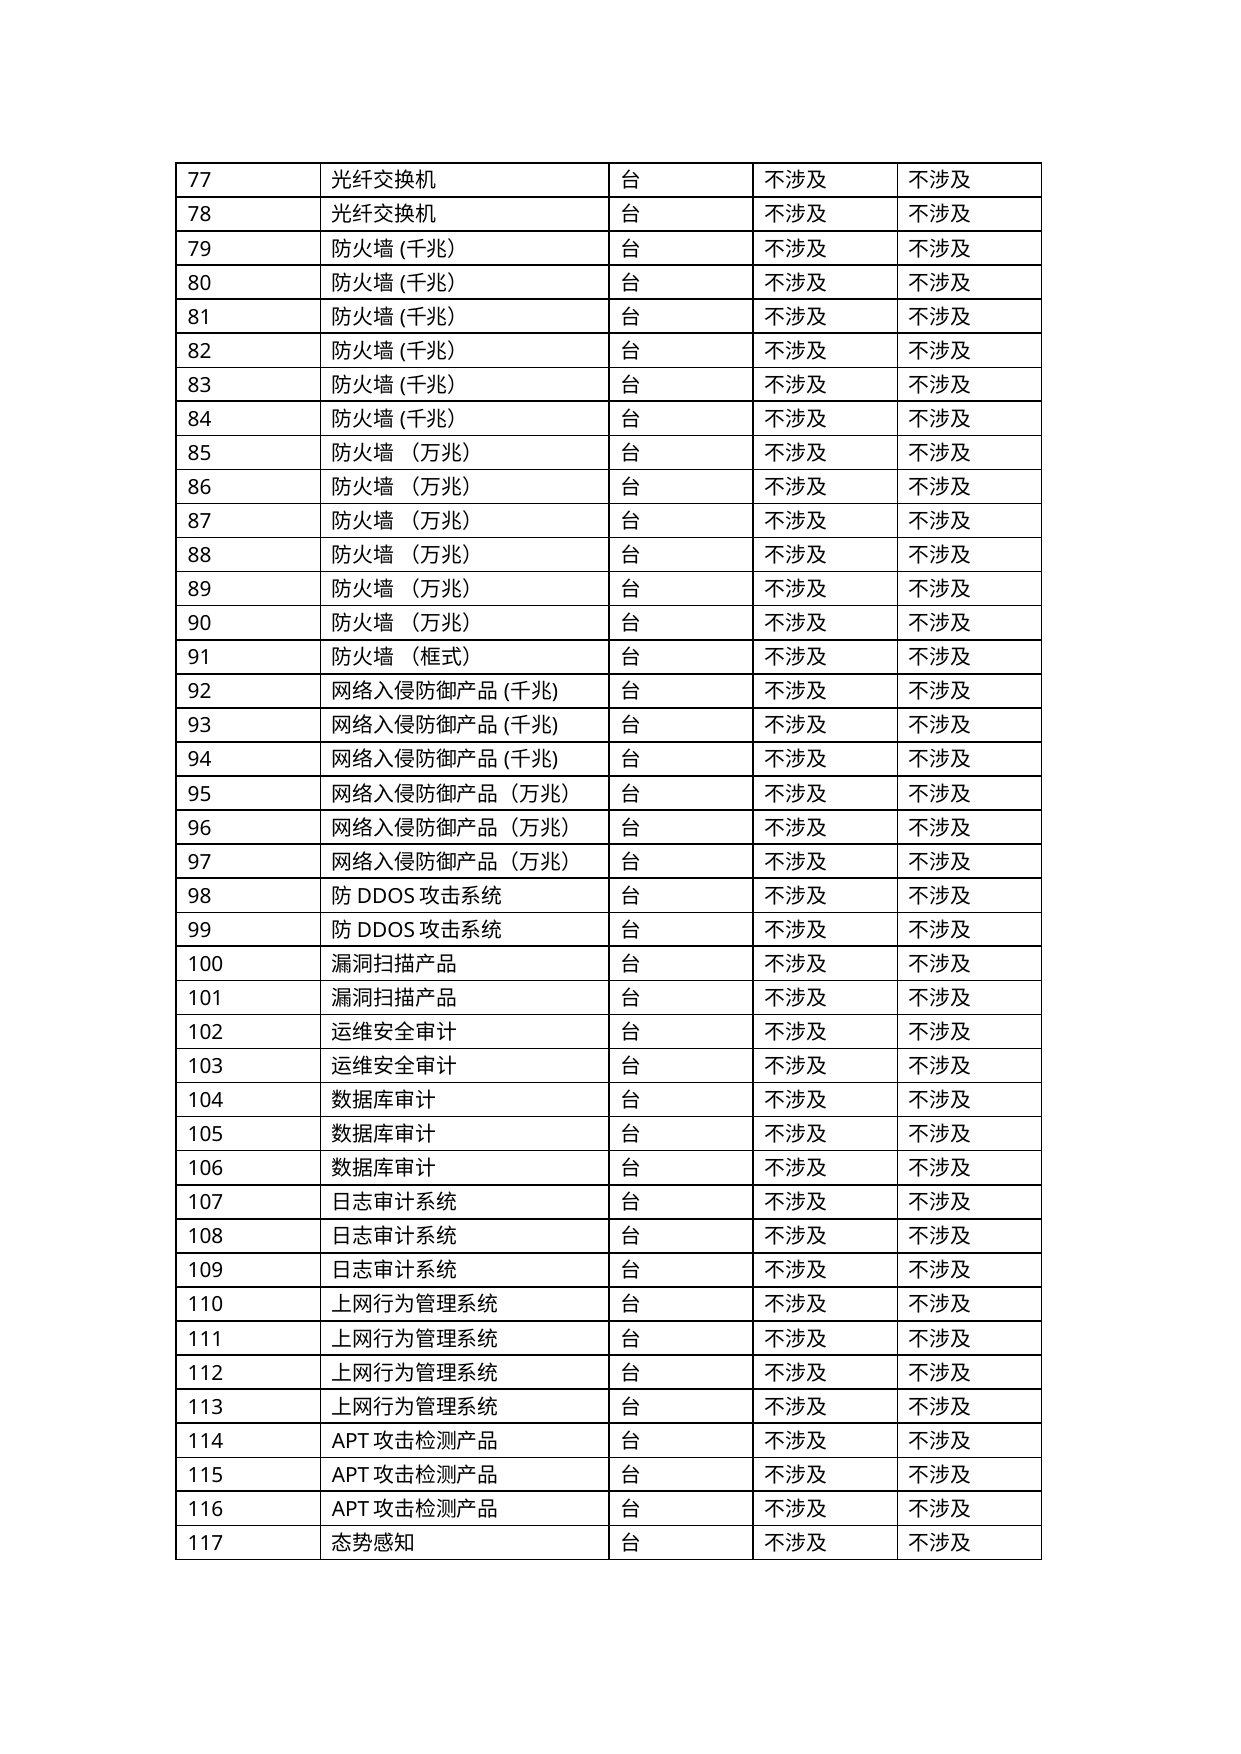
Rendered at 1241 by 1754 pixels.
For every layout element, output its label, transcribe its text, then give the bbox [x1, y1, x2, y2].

table_cell 台 [610, 1151, 752, 1184]
table_cell 不涉及 [754, 1322, 897, 1354]
table_cell 不涉及 [898, 913, 1041, 945]
table_cell 不涉及 [754, 368, 897, 400]
table_cell 台 [610, 981, 752, 1013]
table_cell 不涉及 [898, 675, 1041, 707]
table_cell 88 [177, 538, 320, 571]
table_cell 漏洞扫描产品 [321, 981, 608, 1013]
table_cell 92 [177, 675, 320, 707]
table_cell 不涉及 [754, 1049, 897, 1082]
table_cell 83 [177, 368, 320, 400]
table_cell 102 [177, 1015, 320, 1048]
table_cell 不涉及 [898, 709, 1041, 741]
table_cell 不涉及 [754, 879, 897, 911]
table_cell 79 [177, 232, 320, 264]
table_cell 96 [177, 811, 320, 843]
table_cell 不涉及 [754, 606, 897, 639]
table_cell 台 [610, 1458, 752, 1490]
table_cell 不涉及 [754, 845, 897, 877]
table_cell 112 [177, 1356, 320, 1388]
table_cell 不涉及 [754, 1458, 897, 1490]
table_cell 上网行为管理系统 [321, 1288, 608, 1320]
table_cell 运维安全审计 [321, 1015, 608, 1048]
table_cell 态势感知 [321, 1526, 608, 1558]
table_cell 网络入侵防御产品 (千兆) [321, 675, 608, 707]
table_cell 台 [610, 436, 752, 468]
table_cell 不涉及 [898, 1049, 1041, 1082]
table_cell 不涉及 [754, 675, 897, 707]
table_cell 80 [177, 266, 320, 298]
table_cell 不涉及 [754, 947, 897, 979]
table_cell 95 [177, 777, 320, 809]
table_cell 网络入侵防御产品（万兆） [321, 777, 608, 809]
table_cell 97 [177, 845, 320, 877]
table_cell 网络入侵防御产品（万兆） [321, 845, 608, 877]
table_cell 网络入侵防御产品 (千兆) [321, 743, 608, 775]
table_cell 不涉及 [754, 1526, 897, 1558]
table_cell 不涉及 [898, 1458, 1041, 1490]
table_cell 不涉及 [754, 334, 897, 366]
table_cell 日志审计系统 [321, 1186, 608, 1218]
table_cell 上网行为管理系统 [321, 1390, 608, 1422]
table_cell 台 [610, 402, 752, 434]
table_cell 台 [610, 1015, 752, 1048]
table_cell 日志审计系统 [321, 1254, 608, 1286]
table_cell 85 [177, 436, 320, 468]
table_cell 90 [177, 606, 320, 639]
table_cell 99 [177, 913, 320, 945]
table_cell 不涉及 [898, 1526, 1041, 1558]
table_cell 台 [610, 641, 752, 673]
table_cell 不涉及 [754, 1390, 897, 1422]
table_cell 网络入侵防御产品（万兆） [321, 811, 608, 843]
table_cell 不涉及 [898, 1424, 1041, 1456]
table_cell APT攻击检测产品 [321, 1492, 608, 1524]
table_cell 不涉及 [754, 1424, 897, 1456]
table_cell 数据库审计 [321, 1117, 608, 1150]
table_cell 台 [610, 1492, 752, 1524]
table_cell 84 [177, 402, 320, 434]
table_cell 117 [177, 1526, 320, 1558]
table_cell 网络入侵防御产品 (千兆) [321, 709, 608, 741]
table_cell 不涉及 [898, 981, 1041, 1013]
table_cell 不涉及 [754, 981, 897, 1013]
table_cell 104 [177, 1083, 320, 1116]
table_cell 台 [610, 300, 752, 332]
table_cell 不涉及 [754, 913, 897, 945]
table_cell 不涉及 [898, 879, 1041, 911]
table_cell 不涉及 [754, 743, 897, 775]
table_cell 98 [177, 879, 320, 911]
table_cell 不涉及 [898, 164, 1041, 196]
table_cell 116 [177, 1492, 320, 1524]
table_cell 防火墙 （万兆） [321, 606, 608, 639]
table_cell 不涉及 [754, 1220, 897, 1252]
table_cell 台 [610, 1526, 752, 1558]
table_cell 台 [610, 504, 752, 537]
table_cell 防火墙 （万兆） [321, 504, 608, 537]
table_cell 防火墙 （万兆） [321, 538, 608, 571]
table_cell 台 [610, 1356, 752, 1388]
table_cell 不涉及 [898, 266, 1041, 298]
table_cell 不涉及 [898, 1322, 1041, 1354]
table_cell 不涉及 [754, 232, 897, 264]
table_cell 台 [610, 1254, 752, 1286]
table_cell 不涉及 [898, 1254, 1041, 1286]
table_cell 不涉及 [754, 641, 897, 673]
table_cell 105 [177, 1117, 320, 1150]
table_cell 不涉及 [754, 504, 897, 537]
table_cell 91 [177, 641, 320, 673]
table_cell APT攻击检测产品 [321, 1424, 608, 1456]
table_cell 不涉及 [754, 1186, 897, 1218]
table_cell 光纤交换机 [321, 164, 608, 196]
table_cell APT攻击检测产品 [321, 1458, 608, 1490]
table_cell 不涉及 [754, 198, 897, 230]
table_cell 光纤交换机 [321, 198, 608, 230]
table_cell 台 [610, 1117, 752, 1150]
table_cell 防火墙 (千兆） [321, 266, 608, 298]
table_cell 不涉及 [898, 368, 1041, 400]
table_cell 台 [610, 1186, 752, 1218]
table_cell 台 [610, 538, 752, 571]
table_cell 87 [177, 504, 320, 537]
table_cell 不涉及 [898, 1186, 1041, 1218]
table_cell 台 [610, 879, 752, 911]
table_cell 86 [177, 470, 320, 503]
table_cell 数据库审计 [321, 1151, 608, 1184]
table_cell 89 [177, 572, 320, 605]
table_cell 不涉及 [898, 811, 1041, 843]
table_cell 不涉及 [754, 436, 897, 468]
table_cell 不涉及 [898, 1356, 1041, 1388]
table_cell 不涉及 [898, 402, 1041, 434]
table_cell 不涉及 [754, 1151, 897, 1184]
table_cell 不涉及 [898, 1151, 1041, 1184]
table_cell 不涉及 [898, 1492, 1041, 1524]
table_cell 防火墙 (千兆） [321, 368, 608, 400]
table_cell 不涉及 [754, 300, 897, 332]
table_cell 100 [177, 947, 320, 979]
table_cell 不涉及 [754, 1288, 897, 1320]
table_cell 不涉及 [898, 232, 1041, 264]
table_cell 不涉及 [898, 743, 1041, 775]
table_cell 不涉及 [754, 572, 897, 605]
table_cell 台 [610, 913, 752, 945]
table_cell 不涉及 [754, 164, 897, 196]
table_cell 不涉及 [754, 470, 897, 503]
table_cell 台 [610, 334, 752, 366]
table_cell 101 [177, 981, 320, 1013]
table_cell 不涉及 [754, 1492, 897, 1524]
table_cell 防火墙 （万兆） [321, 470, 608, 503]
table_cell 107 [177, 1186, 320, 1218]
table_cell 台 [610, 198, 752, 230]
table_cell 台 [610, 368, 752, 400]
table_cell 台 [610, 164, 752, 196]
table_cell 台 [610, 1322, 752, 1354]
table_cell 不涉及 [898, 334, 1041, 366]
table_cell 不涉及 [754, 1356, 897, 1388]
table_cell 防火墙 （万兆） [321, 436, 608, 468]
table_cell 防DDOS攻击系统 [321, 913, 608, 945]
table_cell 不涉及 [754, 1015, 897, 1048]
table_cell 109 [177, 1254, 320, 1286]
table_cell 运维安全审计 [321, 1049, 608, 1082]
table_cell 不涉及 [754, 266, 897, 298]
table_cell 111 [177, 1322, 320, 1354]
table_cell 不涉及 [898, 504, 1041, 537]
table_cell 不涉及 [898, 1288, 1041, 1320]
table_cell 防DDOS攻击系统 [321, 879, 608, 911]
table_cell 108 [177, 1220, 320, 1252]
table_cell 82 [177, 334, 320, 366]
table_cell 不涉及 [898, 1220, 1041, 1252]
table_cell 不涉及 [898, 1117, 1041, 1150]
table_cell 114 [177, 1424, 320, 1456]
table_cell 不涉及 [898, 606, 1041, 639]
table_cell 不涉及 [754, 1254, 897, 1286]
table_cell 台 [610, 266, 752, 298]
table_cell 不涉及 [754, 1117, 897, 1150]
table_cell 防火墙 （万兆） [321, 572, 608, 605]
table_cell 台 [610, 743, 752, 775]
table_cell 不涉及 [754, 538, 897, 571]
table_cell 110 [177, 1288, 320, 1320]
table_cell 台 [610, 1390, 752, 1422]
table_cell 不涉及 [898, 1390, 1041, 1422]
table_cell 台 [610, 811, 752, 843]
table_cell 日志审计系统 [321, 1220, 608, 1252]
table_cell 不涉及 [898, 1083, 1041, 1116]
table_cell 113 [177, 1390, 320, 1422]
table_cell 上网行为管理系统 [321, 1322, 608, 1354]
table_cell 不涉及 [898, 777, 1041, 809]
table_cell 103 [177, 1049, 320, 1082]
table_cell 台 [610, 470, 752, 503]
table_cell 防火墙 （框式） [321, 641, 608, 673]
table_cell 台 [610, 947, 752, 979]
table_cell 不涉及 [898, 436, 1041, 468]
table_cell 不涉及 [898, 845, 1041, 877]
table_cell 台 [610, 1049, 752, 1082]
table_cell 不涉及 [898, 572, 1041, 605]
table_cell 防火墙 (千兆） [321, 402, 608, 434]
table_cell 数据库审计 [321, 1083, 608, 1116]
table_cell 台 [610, 1220, 752, 1252]
table_cell 不涉及 [898, 641, 1041, 673]
table_cell 不涉及 [898, 538, 1041, 571]
table_cell 不涉及 [898, 1015, 1041, 1048]
table_cell 防火墙 (千兆） [321, 232, 608, 264]
table_cell 不涉及 [754, 709, 897, 741]
table_cell 台 [610, 232, 752, 264]
table_cell 77 [177, 164, 320, 196]
table_cell 94 [177, 743, 320, 775]
table_cell 不涉及 [754, 402, 897, 434]
table_cell 防火墙 (千兆） [321, 300, 608, 332]
table_cell 78 [177, 198, 320, 230]
table_cell 台 [610, 777, 752, 809]
table_cell 台 [610, 1288, 752, 1320]
table_cell 台 [610, 675, 752, 707]
table_cell 不涉及 [898, 947, 1041, 979]
table_cell 115 [177, 1458, 320, 1490]
table_cell 不涉及 [754, 777, 897, 809]
table_cell 不涉及 [898, 470, 1041, 503]
table_cell 不涉及 [754, 811, 897, 843]
table_cell 防火墙 (千兆） [321, 334, 608, 366]
table_cell 台 [610, 1424, 752, 1456]
table_cell 93 [177, 709, 320, 741]
table_cell 台 [610, 606, 752, 639]
table_cell 不涉及 [898, 198, 1041, 230]
table_cell 台 [610, 709, 752, 741]
table_cell 台 [610, 1083, 752, 1116]
table_cell 台 [610, 845, 752, 877]
table_cell 不涉及 [898, 300, 1041, 332]
table_cell 106 [177, 1151, 320, 1184]
table_cell 台 [610, 572, 752, 605]
table_cell 上网行为管理系统 [321, 1356, 608, 1388]
table_cell 漏洞扫描产品 [321, 947, 608, 979]
table_cell 81 [177, 300, 320, 332]
table_cell 不涉及 [754, 1083, 897, 1116]
